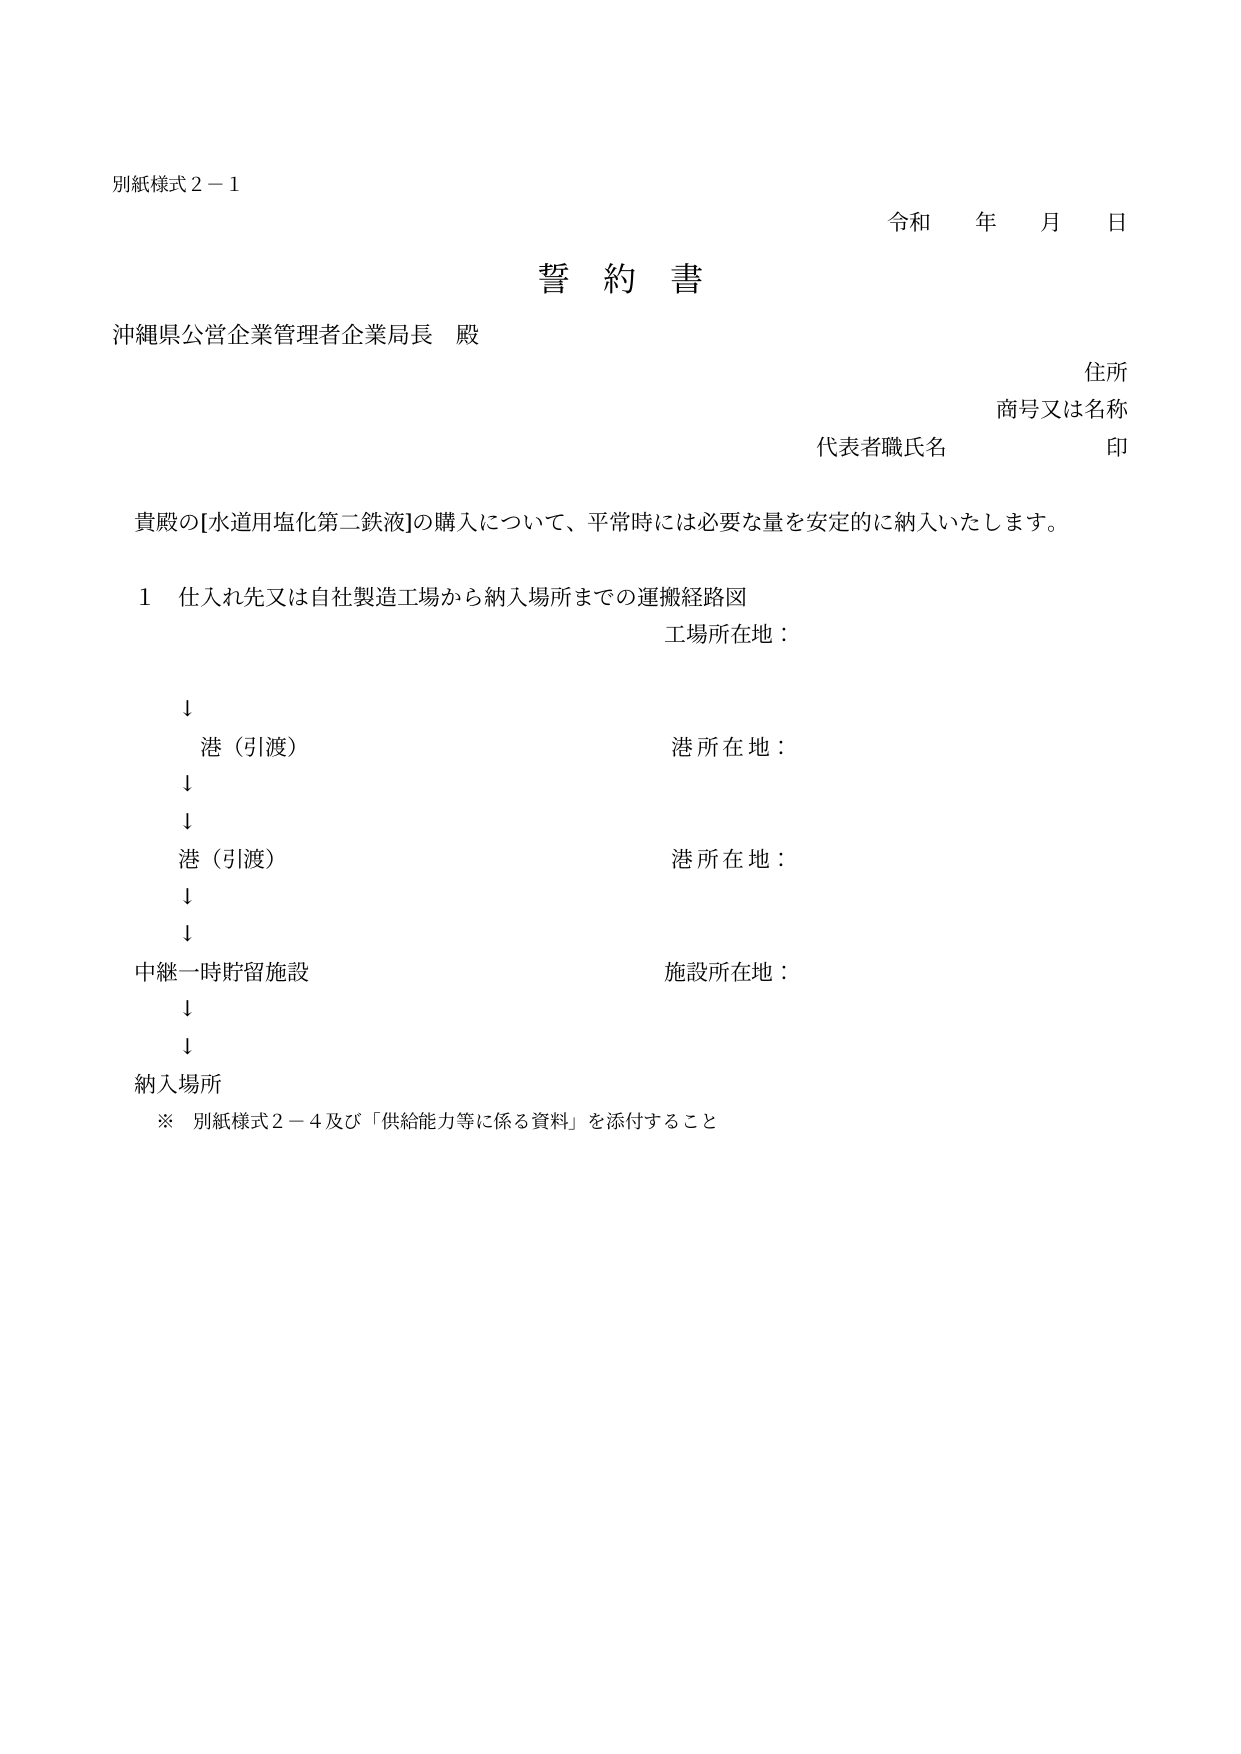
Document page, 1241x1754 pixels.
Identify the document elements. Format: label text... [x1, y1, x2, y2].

text 貴殿の[水道用塩化第二鉄液]の購入について、平常時には必要な量を安定的に納入いたします。 [112, 502, 1128, 539]
text 中継一時貯留施設 [112, 952, 598, 989]
text ↓ [112, 1027, 598, 1064]
text 誓 約 書 [112, 239, 1128, 314]
text ↓ [112, 802, 598, 839]
text ↓ [112, 764, 598, 802]
text 施設所在地： [642, 952, 1128, 989]
text 港（引渡） [112, 727, 598, 764]
text ↓ [112, 877, 598, 914]
text 港所在地： [642, 839, 1128, 877]
text 住所 [112, 352, 1128, 389]
text 商号又は名称 [112, 389, 1128, 427]
text 別紙様式２－１ [112, 164, 1128, 202]
text 令和 年 月 日 [112, 202, 1128, 239]
text 港所在地： [642, 727, 1128, 764]
text 納入場所 [112, 1064, 598, 1102]
text ※ 別紙様式２－４及び「供給能力等に係る資料」を添付すること [112, 1102, 1128, 1139]
text ↓ [112, 989, 598, 1027]
text ↓ [112, 689, 598, 727]
text １ 仕入れ先又は自社製造工場から納入場所までの運搬経路図 [112, 577, 1128, 614]
text 代表者職氏名 印 [112, 427, 1128, 464]
text ↓ [112, 914, 598, 952]
text 工場所在地： [642, 614, 1128, 652]
text 沖縄県公営企業管理者企業局長 殿 [112, 314, 1128, 352]
text 港（引渡） [112, 839, 598, 877]
